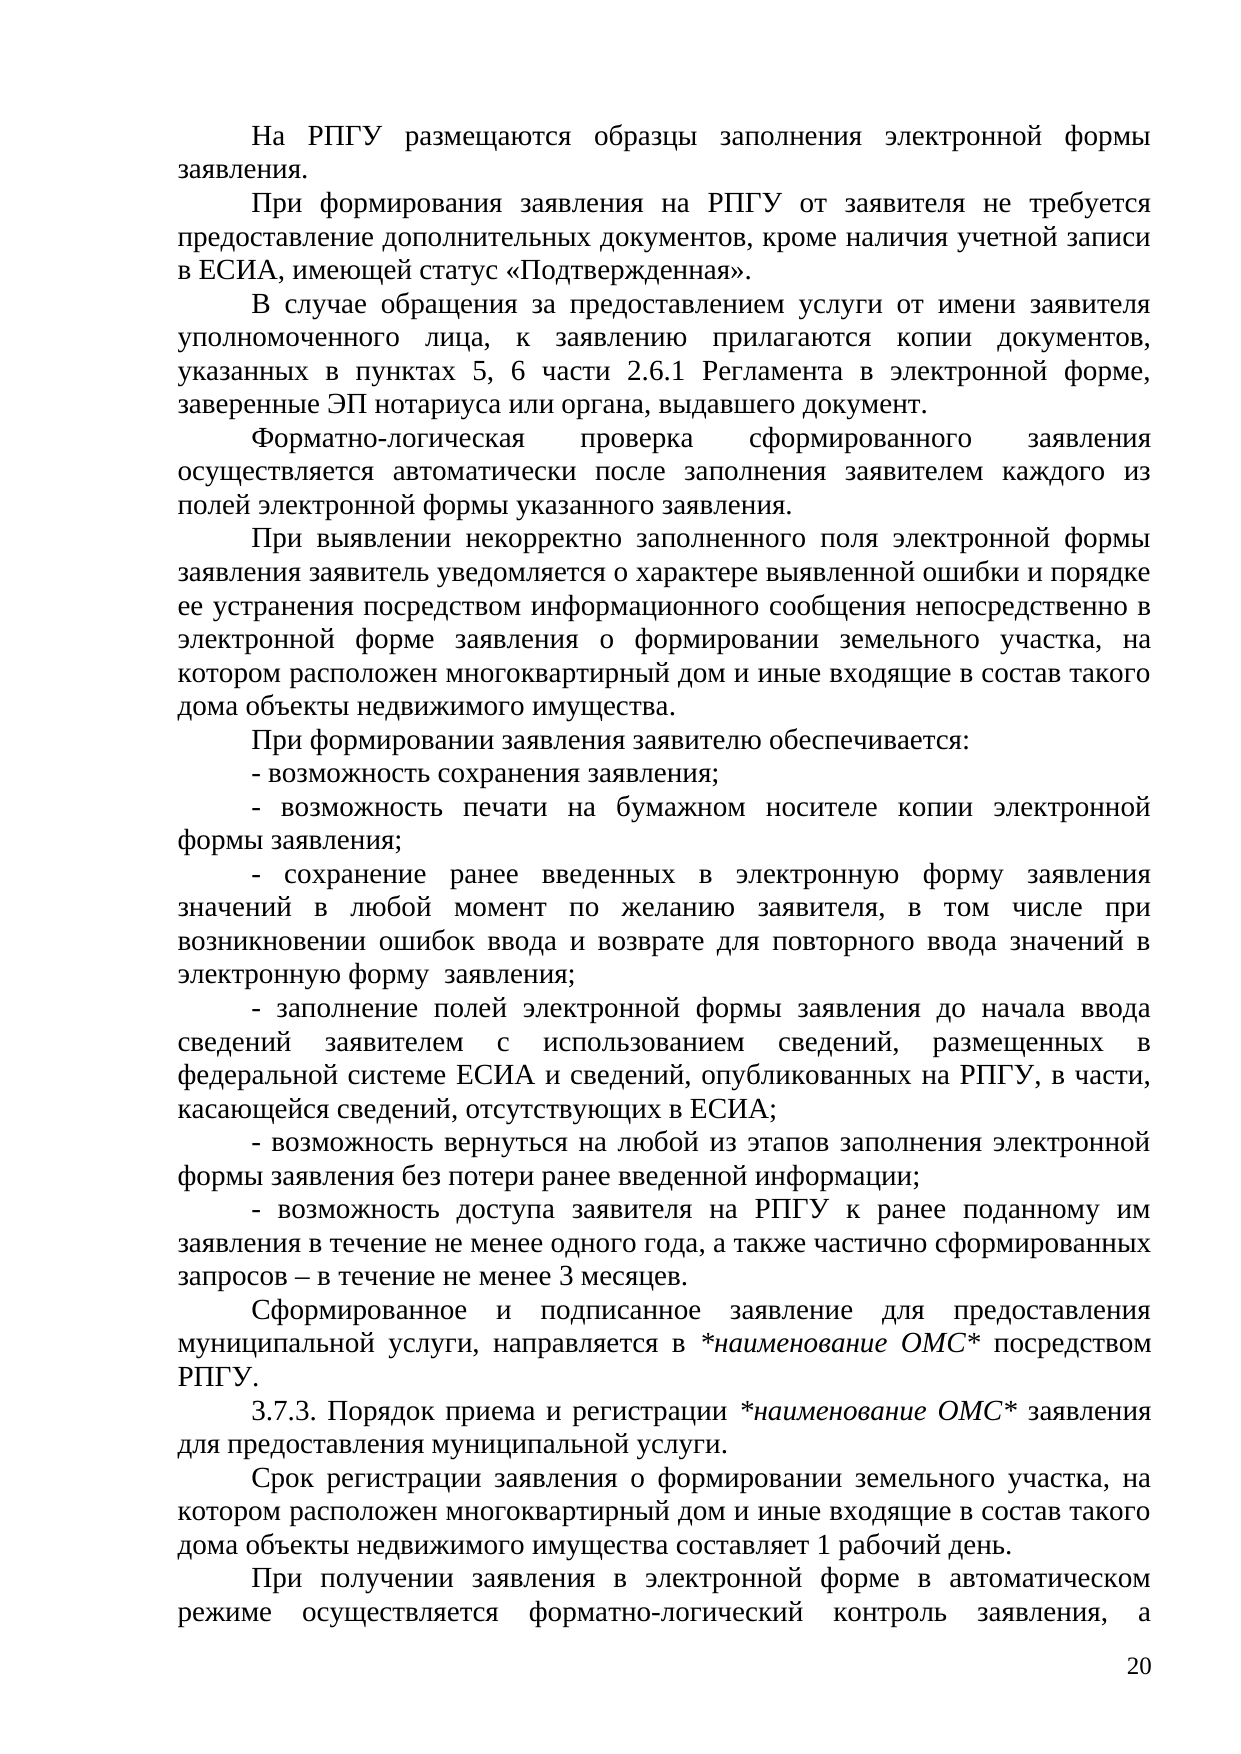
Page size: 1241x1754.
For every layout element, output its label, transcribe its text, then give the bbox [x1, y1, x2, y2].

text При формирования заявления на РПГУ от заявителя не требуется предоставление дополнительных документов, кроме наличия учетной записи в ЕСИА, имеющей статус «Подтвержденная». [177, 185, 1152, 286]
text Сформированное и подписанное заявление для предоставления муниципальной услуги, направляется в *наименование ОМС* посредством РПГУ. [177, 1292, 1152, 1393]
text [177, 1560, 1152, 1627]
text - возможность вернуться на любой из этапов заполнения электронной формы заявления без потери ранее введенной информации; [177, 1124, 1152, 1191]
text Срок регистрации заявления о формировании земельного участка, на котором расположен многоквартирный дом и иные входящие в состав такого дома объекты недвижимого имущества составляет 1 рабочий день. [177, 1460, 1152, 1560]
text При формировании заявления заявителю обеспечивается: [177, 722, 1152, 755]
text На РПГУ размещаются образцы заполнения электронной формы заявления. [177, 118, 1152, 185]
text При выявлении некорректно заполненного поля электронной формы заявления заявитель уведомляется о характере выявленной ошибки и порядке ее устранения посредством информационного сообщения непосредственно в электронной форме заявления о формировании земельного участка, на котором расположен многоквартирный дом и иные входящие в состав такого дома объекты недвижимого имущества. [177, 521, 1152, 722]
text - сохранение ранее введенных в электронную форму заявления значений в любой момент по желанию заявителя, в том числе при возникновении ошибок ввода и возврате для повторного ввода значений в электронную форму заявления; [177, 856, 1152, 990]
text - возможность печати на бумажном носителе копии электронной формы заявления; [177, 789, 1152, 856]
text - возможность доступа заявителя на РПГУ к ранее поданному им заявления в течение не менее одного года, а также частично сформированных запросов – в течение не менее 3 месяцев. [177, 1191, 1152, 1292]
text - возможность сохранения заявления; [177, 755, 1152, 789]
text - заполнение полей электронной формы заявления до начала ввода сведений заявителем с использованием сведений, размещенных в федеральной системе ЕСИА и сведений, опубликованных на РПГУ, в части, касающейся сведений, отсутствующих в ЕСИА; [177, 990, 1152, 1124]
text Форматно-логическая проверка сформированного заявления осуществляется автоматически после заполнения заявителем каждого из полей электронной формы указанного заявления. [177, 420, 1152, 521]
text В случае обращения за предоставлением услуги от имени заявителя уполномоченного лица, к заявлению прилагаются копии документов, указанных в пунктах 5, 6 части 2.6.1 Регламента в электронной форме, заверенные ЭП нотариуса или органа, выдавшего документ. [177, 286, 1152, 420]
text 3.7.3. Порядок приема и регистрации *наименование ОМС* заявления для предоставления муниципальной услуги. [177, 1393, 1152, 1460]
